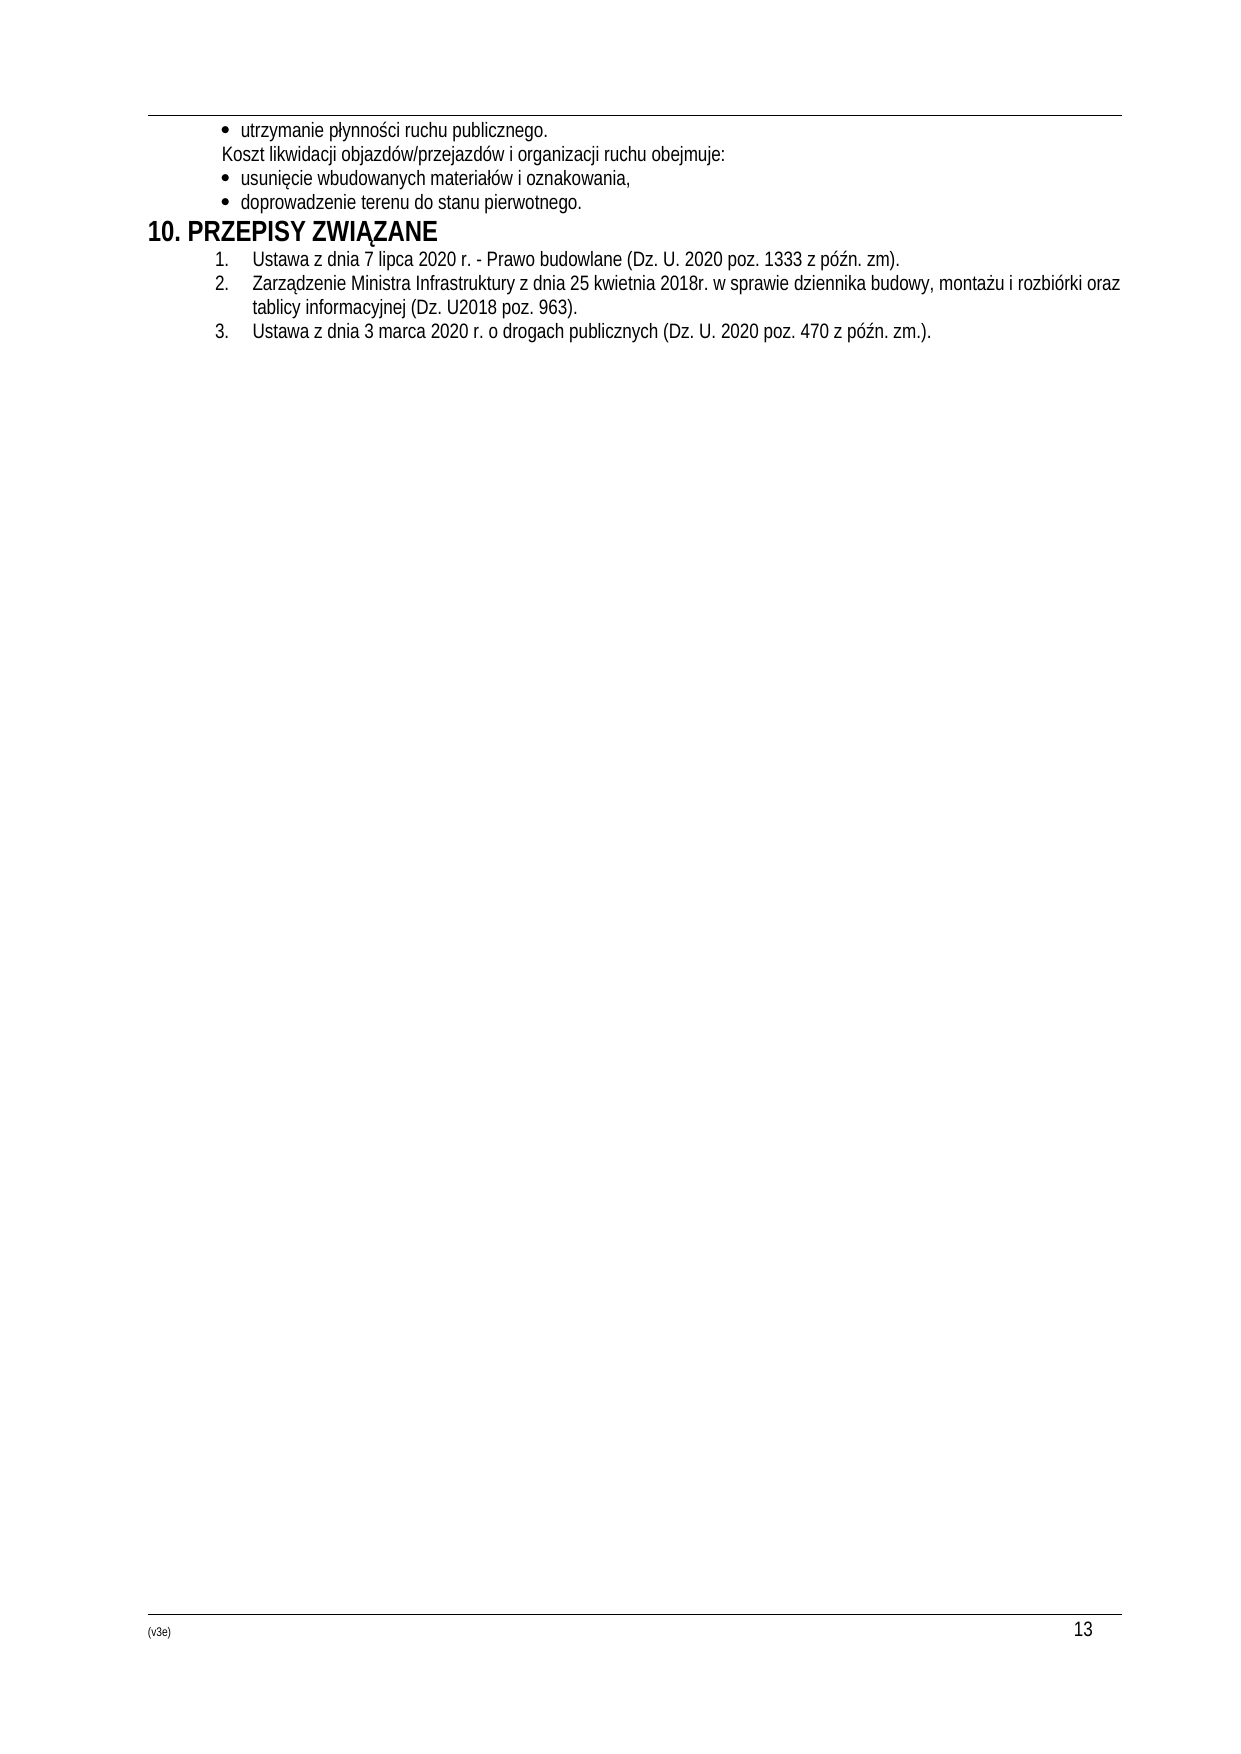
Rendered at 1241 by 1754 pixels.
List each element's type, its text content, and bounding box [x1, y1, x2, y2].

subtitle doprowadzenie terenu do stanu pierwotnego. [222, 190, 1122, 214]
subtitle utrzymanie płynności ruchu publicznego. [222, 118, 1122, 142]
title Zarządzenie Ministra Infrastruktury z dnia 25 kwietnia 2018r. w sprawie dziennika budowy, montażu i rozbiórki oraz tablicy informacyjnej (Dz. U2018 poz. 963). [215, 271, 1122, 319]
subtitle usunięcie wbudowanych materiałów i oznakowania, [222, 166, 1122, 190]
title Ustawa z dnia 7 lipca 2020 r. - Prawo budowlane (Dz. U. 2020 poz. 1333 z późn. zm). [215, 247, 1122, 271]
text Koszt likwidacji objazdów/przejazdów i organizacji ruchu obejmuje: [148, 142, 1122, 166]
title Ustawa z dnia 3 marca 2020 r. o drogach publicznych (Dz. U. 2020 poz. 470 z późn. zm.). [215, 319, 1122, 343]
subtitle 10. przepisy związane [148, 214, 1122, 247]
